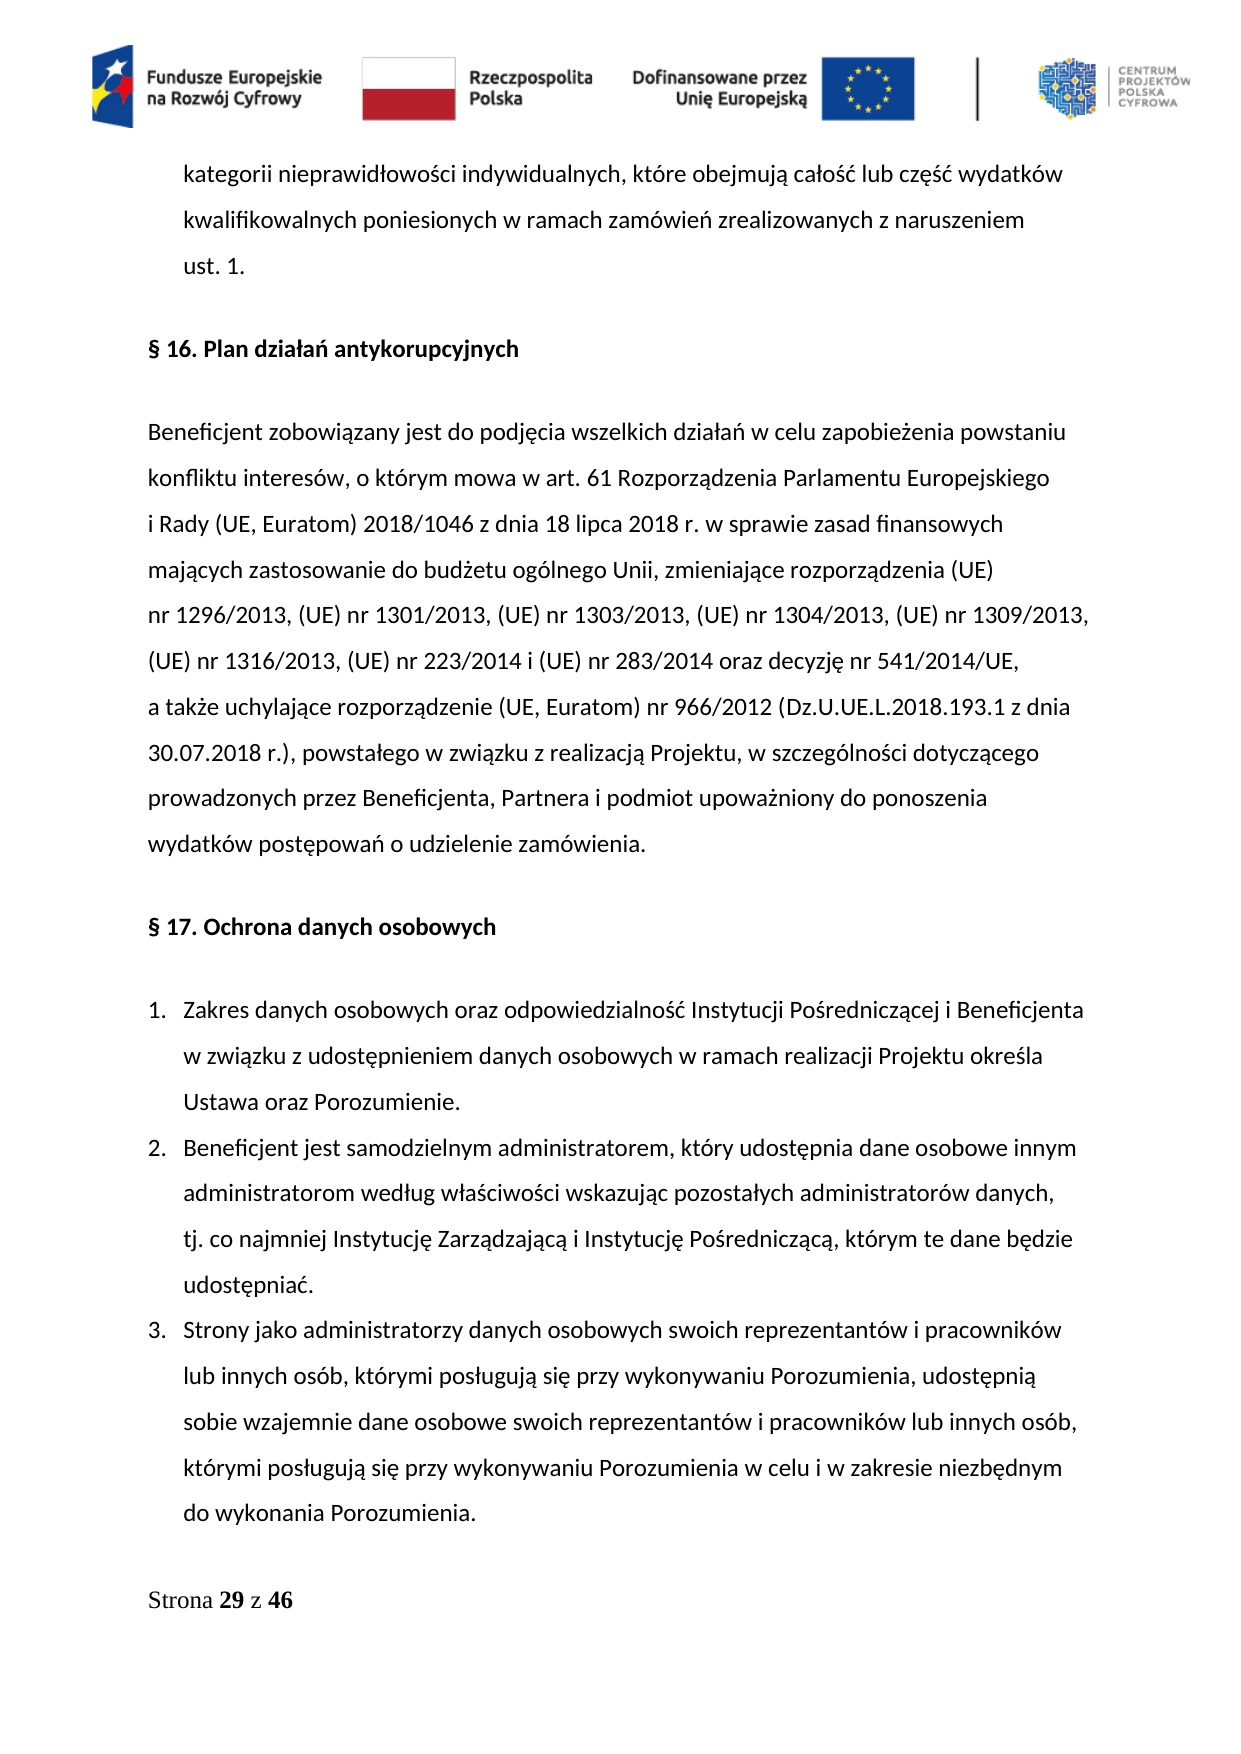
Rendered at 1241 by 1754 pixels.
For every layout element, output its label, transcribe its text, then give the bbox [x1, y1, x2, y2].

list Zakres danych osobowych oraz odpowiedzialność Instytucji Pośredniczącej i Beneficjenta w związku z udostępnieniem danych osobowych w ramach realizacji Projektu określa Ustawa oraz Porozumienie. [148, 994, 1093, 1117]
list Strony jako administratorzy danych osobowych swoich reprezentantów i pracowników lub innych osób, którymi posługują się przy wykonywaniu Porozumienia, udostępnią sobie wzajemnie dane osobowe swoich reprezentantów i pracowników lub innych osób, którymi posługują się przy wykonywaniu Porozumienia w celu i w zakresie niezbędnym do wykonania Porozumienia. [148, 1315, 1093, 1528]
list Instytucja Pośrednicząca w przypadku stwierdzenia naruszenia przez Beneficjenta/ Partnera lub podmiot upoważniony do ponoszenia wydatków postanowień ust. 1-6, może dokonywać korekt finansowych lub pomniejszyć kwotę dofinansowania środków, zgodnie z dokumentem, o którym mowa w § 5 ust. 1 pkt 8. Korekty finansowe lub pomniejszenia wydatków będą nakładane przez Instytucję Pośredniczącą, która stosuje odpowiednio Stawki procentowe korekt finansowych i pomniejszeń dla poszczególnych kategorii nieprawidłowości indywidualnych, które obejmują całość lub część wydatków kwalifikowalnych poniesionych w ramach zamówień zrealizowanych z naruszeniem ust. 1. [148, 159, 1093, 281]
subtitle § 17. Ochrona danych osobowych [148, 911, 1093, 942]
subtitle § 16. Plan działań antykorupcyjnych [148, 333, 1093, 364]
picture [92, 45, 1191, 128]
text Beneficjent zobowiązany jest do podjęcia wszelkich działań w celu zapobieżenia powstaniu konfliktu interesów, o którym mowa w art. 61 Rozporządzenia Parlamentu Europejskiego i Rady (UE, Euratom) 2018/1046 z dnia 18 lipca 2018 r. w sprawie zasad finansowych mających zastosowanie do budżetu ogólnego Unii, zmieniające rozporządzenia (UE) nr 1296/2013, (UE) nr 1301/2013, (UE) nr 1303/2013, (UE) nr 1304/2013, (UE) nr 1309/2013, (UE) nr 1316/2013, (UE) nr 223/2014 i (UE) nr 283/2014 oraz decyzję nr 541/2014/UE, a także uchylające rozporządzenie (UE, Euratom) nr 966/2012 (Dz.U.UE.L.2018.193.1 z dnia 30.07.2018 r.), powstałego w związku z realizacją Projektu, w szczególności dotyczącego prowadzonych przez Beneficjenta, Partnera i podmiot upoważniony do ponoszenia wydatków postępowań o udzielenie zamówienia. [148, 417, 1093, 859]
list Beneficjent jest samodzielnym administratorem, który udostępnia dane osobowe innym administratorom według właściwości wskazując pozostałych administratorów danych, tj. co najmniej Instytucję Zarządzającą i Instytucję Pośredniczącą, którym te dane będzie udostępniać. [148, 1132, 1093, 1299]
